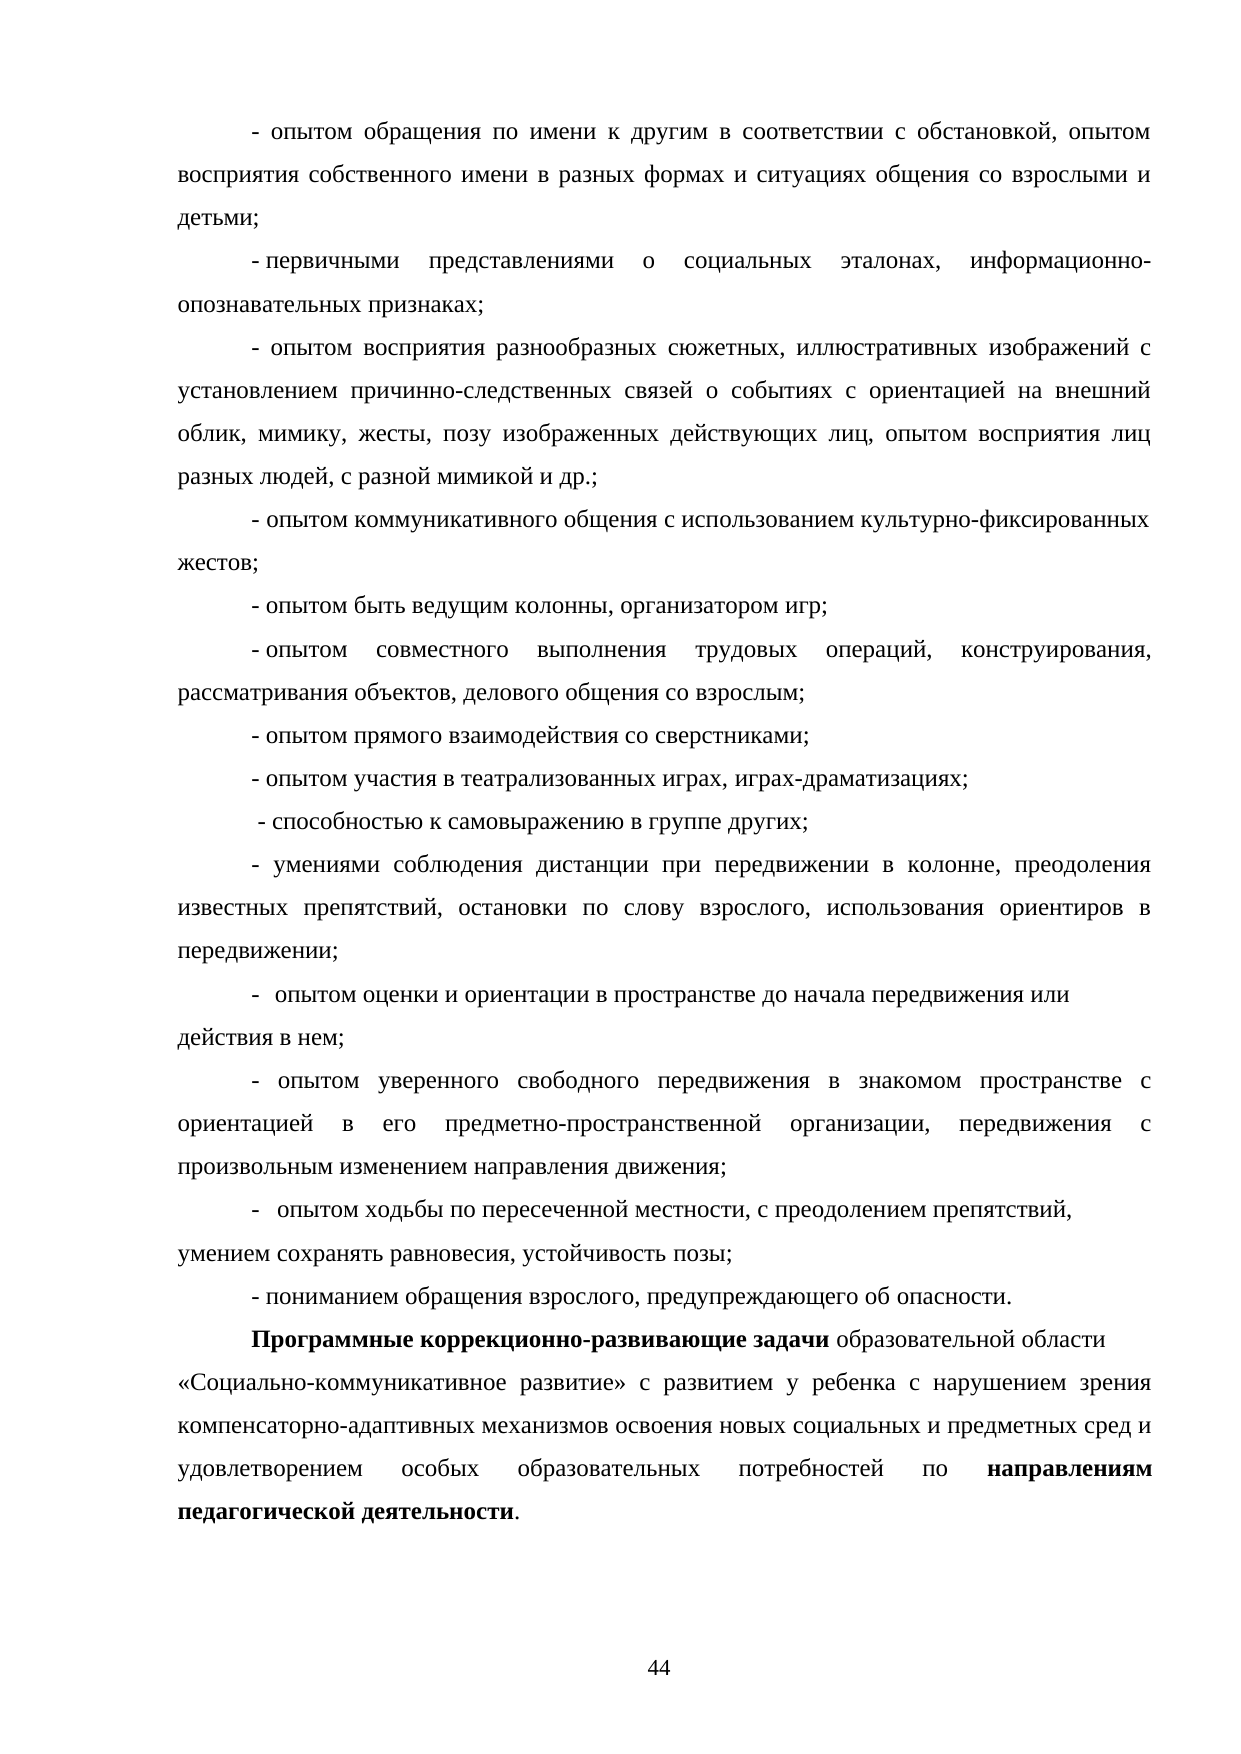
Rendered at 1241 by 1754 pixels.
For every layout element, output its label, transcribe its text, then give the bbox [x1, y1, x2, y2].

list первичными представлениями о социальных эталонах, информационно- опознавательных признаках; [177, 246, 1152, 317]
text Программные коррекционно-развивающие задачи образовательной области [251, 1324, 1176, 1352]
list пониманием обращения взрослого, предупреждающего об опасности. [177, 1281, 1176, 1309]
list опытом прямого взаимодействия со сверстниками; [177, 720, 1176, 749]
list опытом участия в театрализованных играх, играх-драматизациях; [177, 763, 1176, 792]
list опытом совместного выполнения трудовых операций, конструирования, рассматривания объектов, делового общения со взрослым; [177, 634, 1152, 706]
list опытом уверенного свободного передвижения в знакомом пространстве с ориентацией в его предметно-пространственной организации, передвижения с произвольным изменением направления движения; [177, 1065, 1152, 1180]
list опытом быть ведущим колонны, организатором игр; [177, 591, 1176, 619]
list опытом ходьбы по пересеченной местности, с преодолением препятствий, умением сохранять равновесия, устойчивость позы; [177, 1194, 1152, 1266]
list умениями соблюдения дистанции при передвижении в колонне, преодоления известных препятствий, остановки по слову взрослого, использования ориентиров в передвижении; [177, 849, 1152, 964]
list опытом восприятия разнообразных сюжетных, иллюстративных изображений с установлением причинно-следственных связей о событиях с ориентацией на внешний облик, мимику, жесты, позу изображенных действующих лиц, опытом восприятия лиц разных людей, с разной мимикой и др.; [177, 332, 1152, 490]
list опытом обращения по имени к другим в соответствии с обстановкой, опытом восприятия собственного имени в разных формах и ситуациях общения со взрослыми и детьми; [177, 116, 1152, 231]
list опытом оценки и ориентации в пространстве до начала передвижения или действия в нем; [177, 979, 1151, 1051]
list способностью к самовыражению в группе других; [257, 806, 1176, 835]
list опытом коммуникативного общения с использованием культурно-фиксированных жестов; [177, 504, 1152, 576]
text «Социально-коммуникативное развитие» с развитием у ребенка с нарушением зрения компенсаторно-адаптивных механизмов освоения новых социальных и предметных сред и удовлетворением особых образовательных потребностей по направлениям педагогической деятельности. [177, 1367, 1152, 1525]
